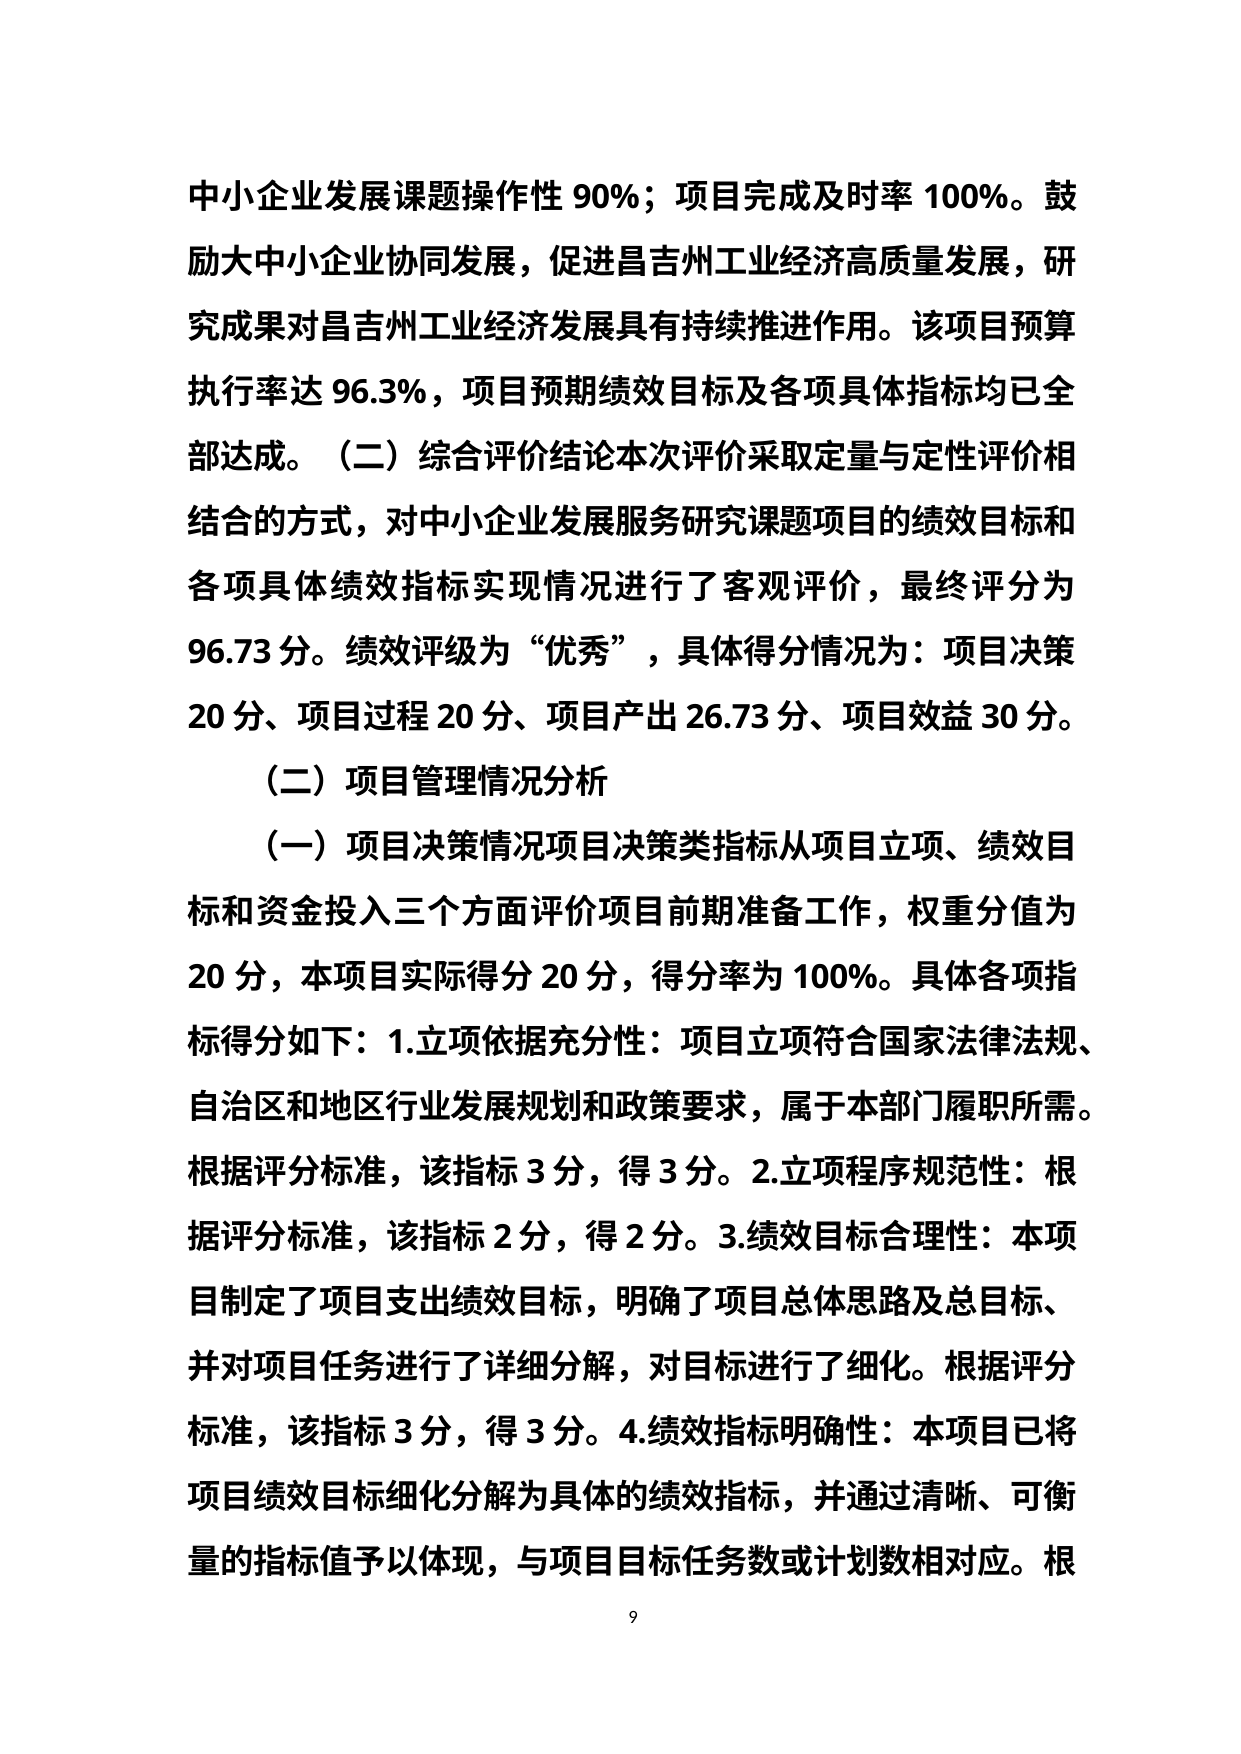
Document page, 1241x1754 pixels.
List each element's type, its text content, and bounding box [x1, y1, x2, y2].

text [187, 162, 1078, 747]
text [187, 812, 1078, 1592]
text （二）项目管理情况分析 [187, 747, 1078, 812]
